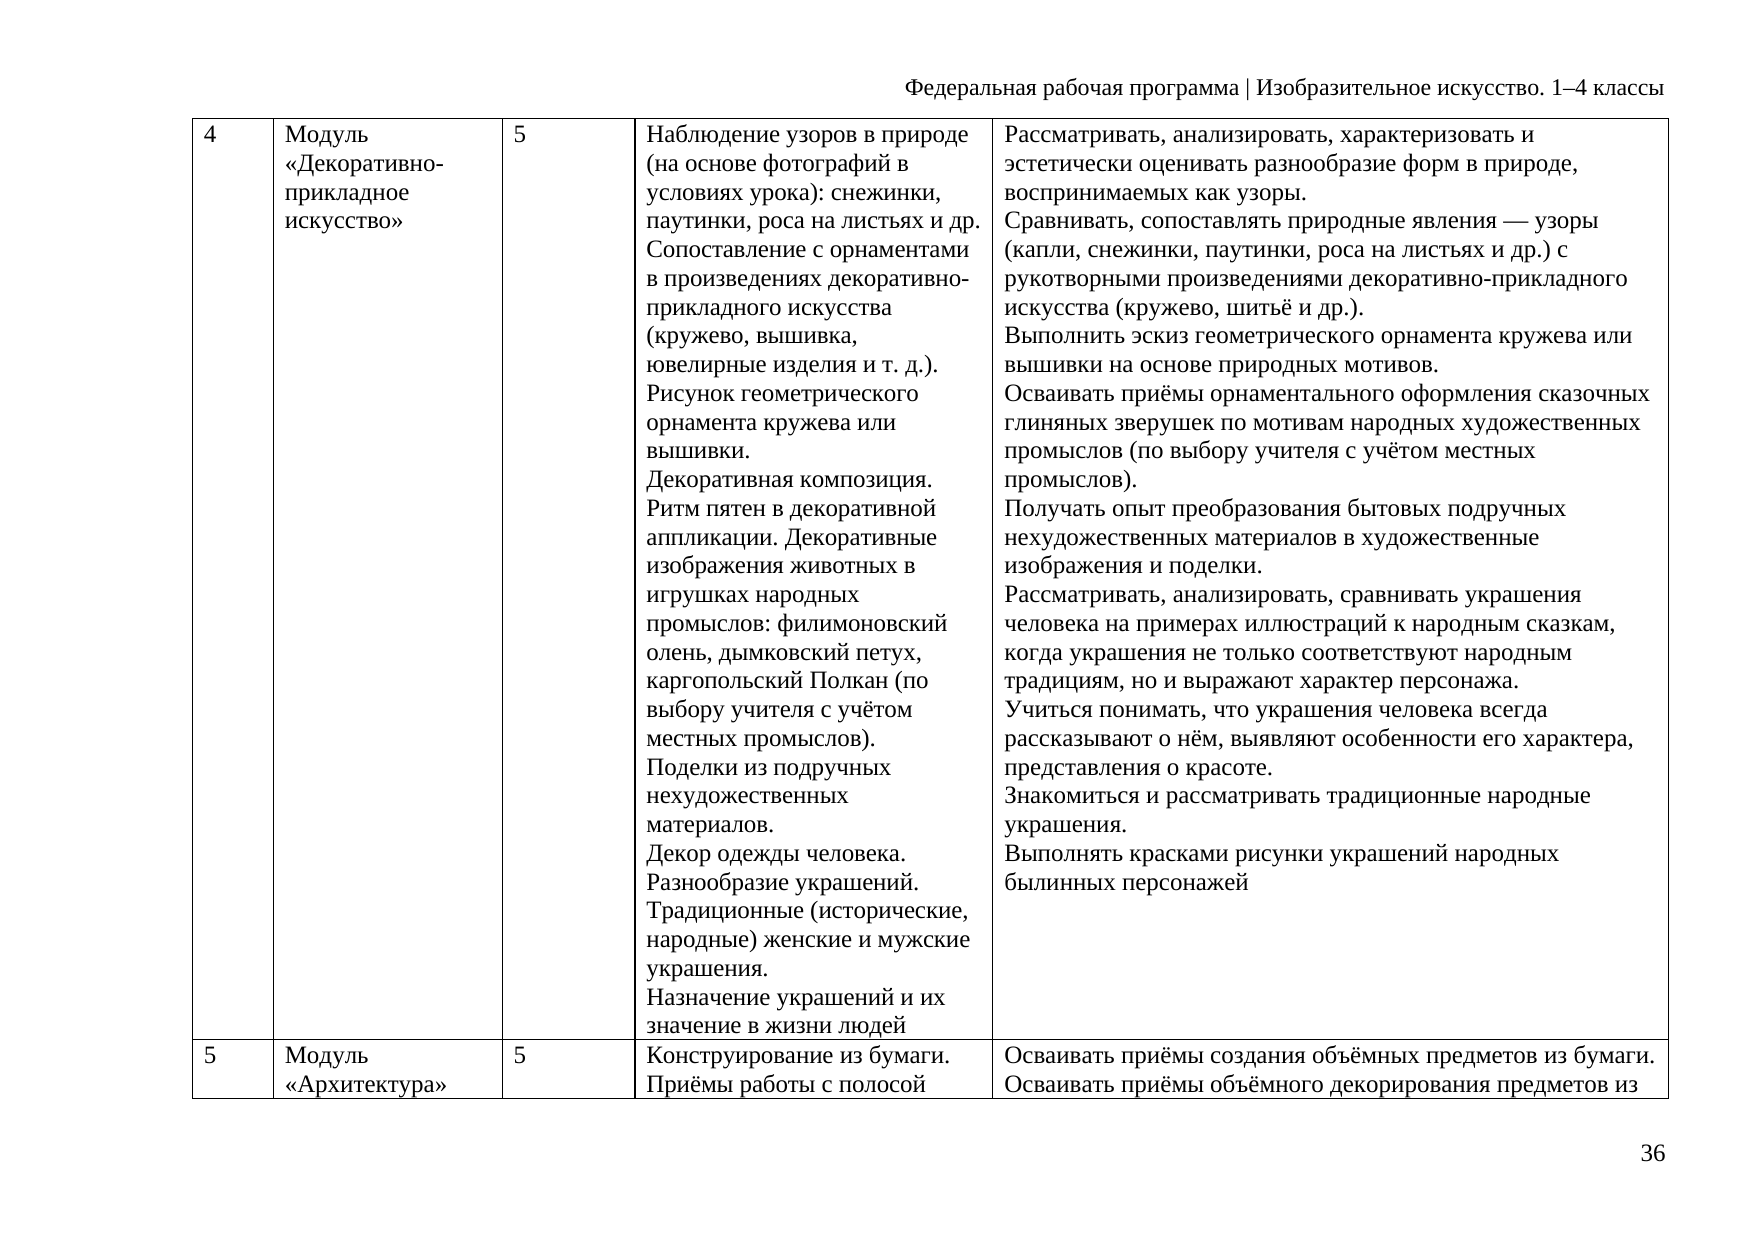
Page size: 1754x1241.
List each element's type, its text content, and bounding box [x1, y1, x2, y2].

table_cell Наблюдение узоров в природе (на основе фотографий в условиях урока): снежинки, паутинки, роса на листьях и др. Сопоставление с орнаментами в произведениях декоративно-прикладного искусства (кружево, вышивка, ювелирные изделия и т. д.). Рисунок геометрического орнамента кружева или вышивки. Декоративная композиция. Ритм пятен в декоративной аппликации. Декоративные изображения животных в игрушках народных промыслов: филимоновский олень, дымковский петух, каргопольский Полкан (по выбору учителя с учётом местных промыслов). Поделки из подручных нехудожественных материалов. Декор одежды человека. Разнообразие украшений. Традиционные (исторические, народные) женские и мужские украшения. Назначение украшений и их значение в жизни людей [636, 119, 992, 1039]
table_cell 5 [503, 1040, 634, 1098]
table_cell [636, 1040, 992, 1098]
table_cell Рассматривать, анализировать, характеризовать и эстетически оценивать разнообразие форм в природе, воспринимаемых как узоры. Сравнивать, сопоставлять природные явления — узоры (капли, снежинки, паутинки, роса на листьях и др.) с рукотворными произведениями декоративно-прикладного искусства (кружево, шитьё и др.). Выполнить эскиз геометрического орнамента кружева или вышивки на основе природных мотивов. Осваивать приёмы орнаментального оформления сказочных глиняных зверушек по мотивам народных художественных промыслов (по выбору учителя с учётом местных промыслов). Получать опыт преобразования бытовых подручных нехудожественных материалов в художественные изображения и поделки. Рассматривать, анализировать, сравнивать украшения человека на примерах иллюстраций к народным сказкам, когда украшения не только соответствуют народным традициям, но и выражают характер персонажа. Учиться понимать, что украшения человека всегда рассказывают о нём, выявляют особенности его характера, представления о красоте. Знакомиться и рассматривать традиционные народные украшения. Выполнять красками рисунки украшений народных былинных персонажей [993, 119, 1668, 1039]
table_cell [274, 1040, 502, 1098]
table_cell 5 [503, 119, 634, 1039]
table_cell Модуль «Декоративно-прикладное искусство» [274, 119, 502, 1039]
table_cell 4 [193, 119, 273, 1039]
table_cell 5 [193, 1040, 273, 1098]
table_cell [993, 1040, 1668, 1098]
